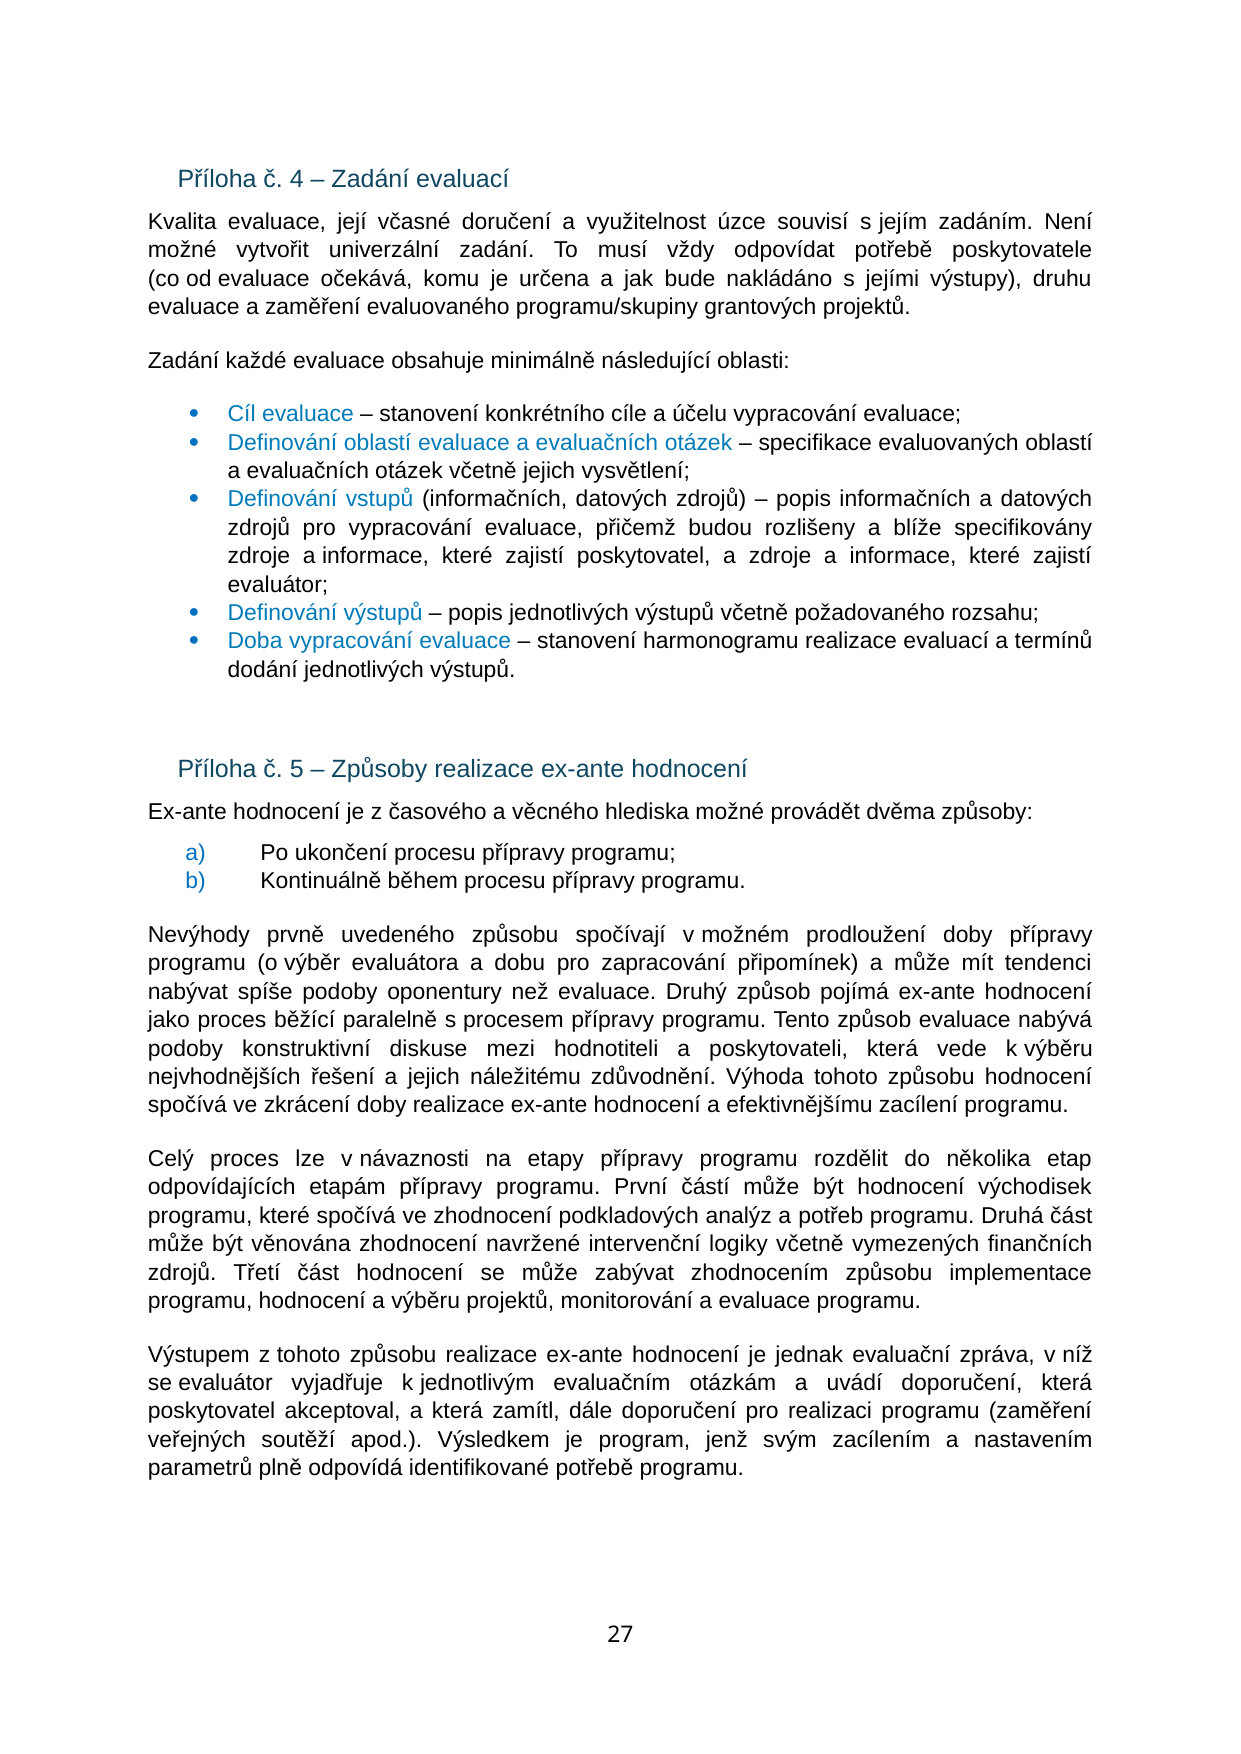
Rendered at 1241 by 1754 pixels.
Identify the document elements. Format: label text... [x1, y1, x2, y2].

text Kvalita evaluace, její včasné doručení a využitelnost úzce souvisí s jejím zadáním. Není možné vytvořit univerzální zadání. To musí vždy odpovídat potřebě poskytovatele (co od evaluace očekává, komu je určena a jak bude nakládáno s jejími výstupy), druhu evaluace a zaměření evaluovaného programu/skupiny grantových projektů. [148, 208, 1093, 319]
list Po ukončení procesu přípravy programu; [185, 839, 1093, 865]
list Cíl evaluace – stanovení konkrétního cíle a účelu vypracování evaluace; [190, 400, 1093, 426]
text Zadání každé evaluace obsahuje minimálně následující oblasti: [148, 347, 1093, 373]
subtitle Příloha č. 5 – Způsoby realizace ex-ante hodnocení [148, 754, 1093, 783]
text Celý proces lze v návaznosti na etapy přípravy programu rozdělit do několika etap odpovídajících etapám přípravy programu. První částí může být hodnocení východisek programu, které spočívá ve zhodnocení podkladových analýz a potřeb programu. Druhá část může být věnována zhodnocení navržené intervenční logiky včetně vymezených finančních zdrojů. Třetí část hodnocení se může zabývat zhodnocením způsobu implementace programu, hodnocení a výběru projektů, monitorování a evaluace programu. [148, 1145, 1093, 1313]
text Ex-ante hodnocení je z časového a věcného hlediska možné provádět dvěma způsoby: [148, 798, 1093, 824]
list Doba vypracování evaluace – stanovení harmonogramu realizace evaluací a termínů dodání jednotlivých výstupů. [190, 627, 1093, 682]
list Definování oblastí evaluace a evaluačních otázek – specifikace evaluovaných oblastí a evaluačních otázek včetně jejich vysvětlení; [190, 428, 1093, 483]
text Nevýhody prvně uvedeného způsobu spočívají v možném prodloužení doby přípravy programu (o výběr evaluátora a dobu pro zapracování připomínek) a může mít tendenci nabývat spíše podoby oponentury než evaluace. Druhý způsob pojímá ex-ante hodnocení jako proces běžící paralelně s procesem přípravy programu. Tento způsob evaluace nabývá podoby konstruktivní diskuse mezi hodnotiteli a poskytovateli, která vede k výběru nejvhodnějších řešení a jejich náležitému zdůvodnění. Výhoda tohoto způsobu hodnocení spočívá ve zkrácení doby realizace ex-ante hodnocení a efektivnějšímu zacílení programu. [148, 921, 1093, 1118]
list Definování výstupů – popis jednotlivých výstupů včetně požadovaného rozsahu; [190, 599, 1093, 625]
subtitle Příloha č. 4 – Zadání evaluací [148, 164, 1093, 193]
list Kontinuálně během procesu přípravy programu. [185, 867, 1093, 894]
list Definování vstupů (informačních, datových zdrojů) – popis informačních a datových zdrojů pro vypracování evaluace, přičemž budou rozlišeny a blíže specifikovány zdroje a informace, které zajistí poskytovatel, a zdroje a informace, které zajistí evaluátor; [190, 485, 1093, 597]
text Výstupem z tohoto způsobu realizace ex-ante hodnocení je jednak evaluační zpráva, v níž se evaluátor vyjadřuje k jednotlivým evaluačním otázkám a uvádí doporučení, která poskytovatel akceptoval, a která zamítl, dále doporučení pro realizaci programu (zaměření veřejných soutěží apod.). Výsledkem je program, jenž svým zacílením a nastavením parametrů plně odpovídá identifikované potřebě programu. [148, 1341, 1093, 1481]
